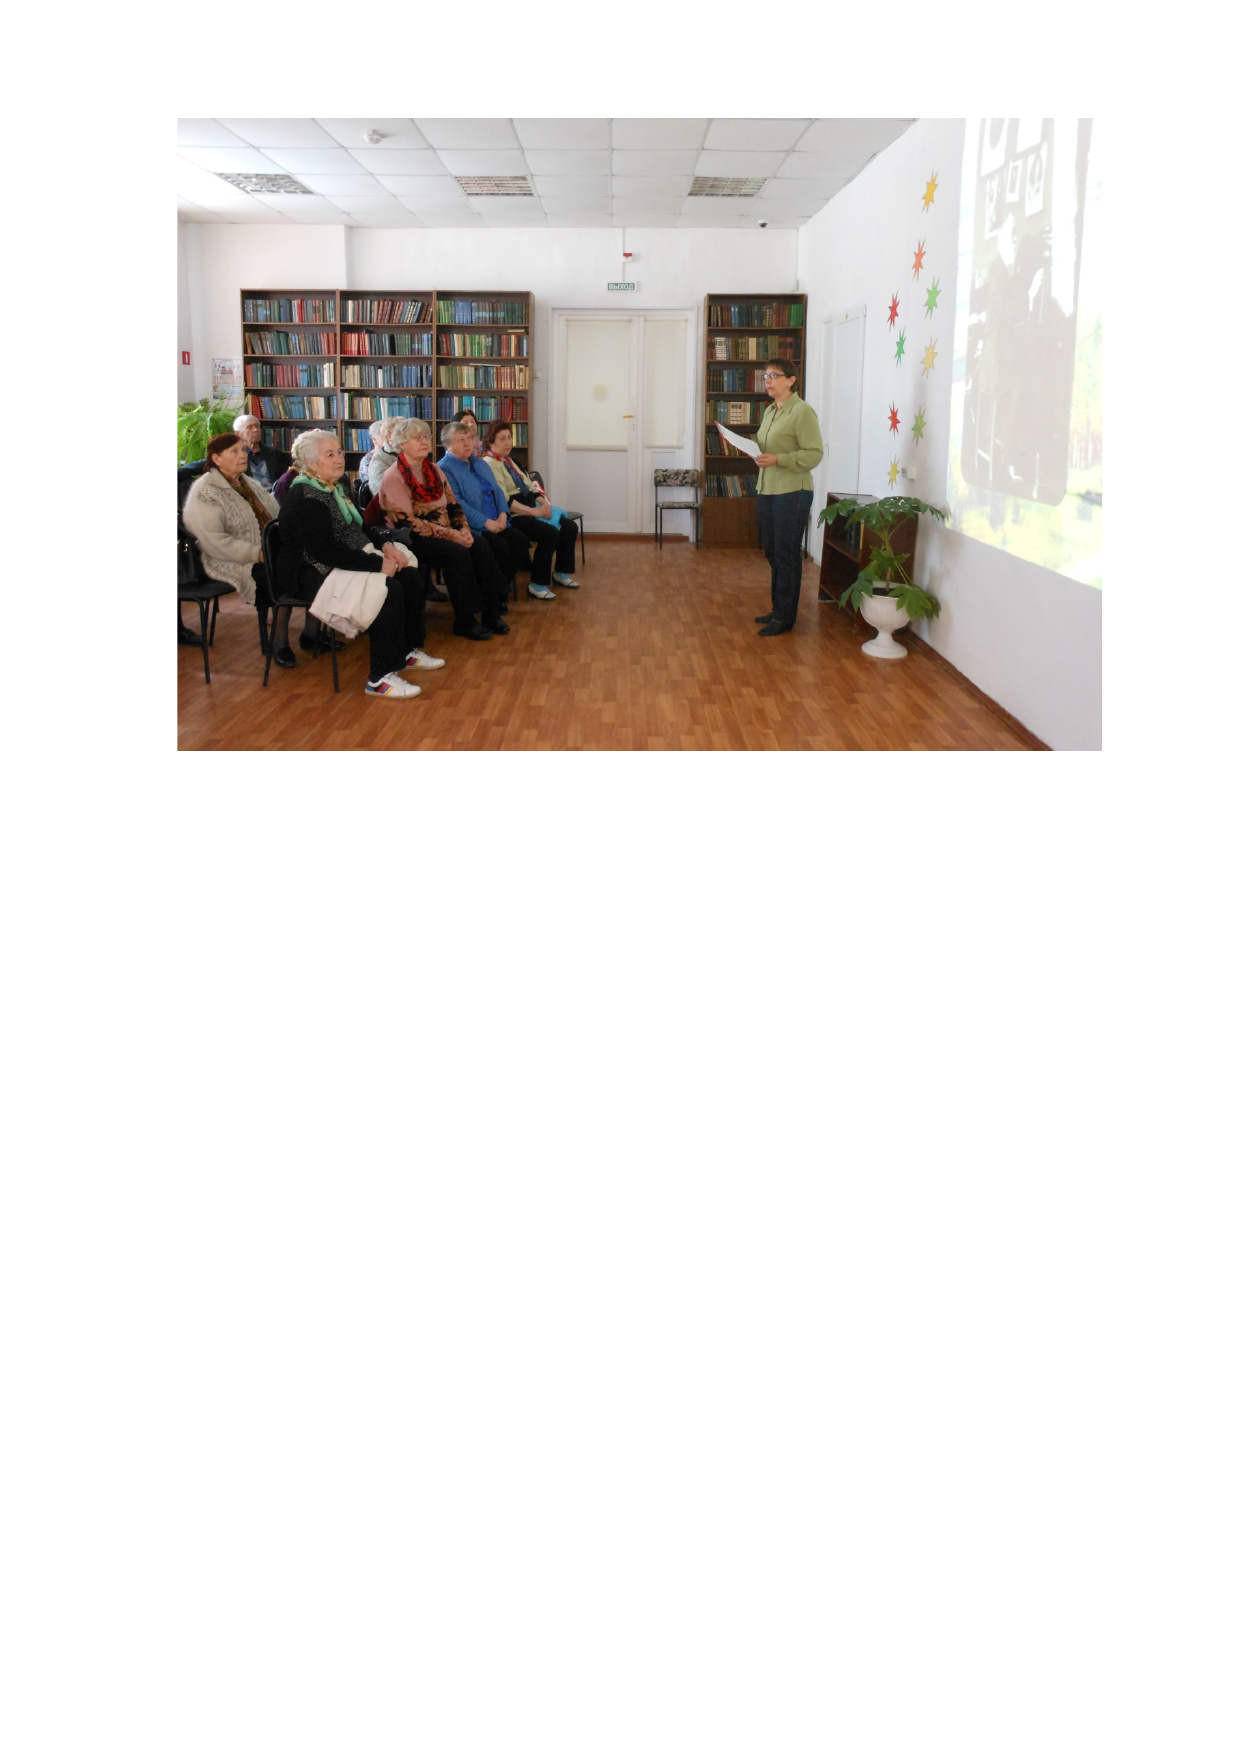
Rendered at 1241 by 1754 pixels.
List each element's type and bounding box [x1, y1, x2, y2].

picture [177, 118, 1103, 751]
